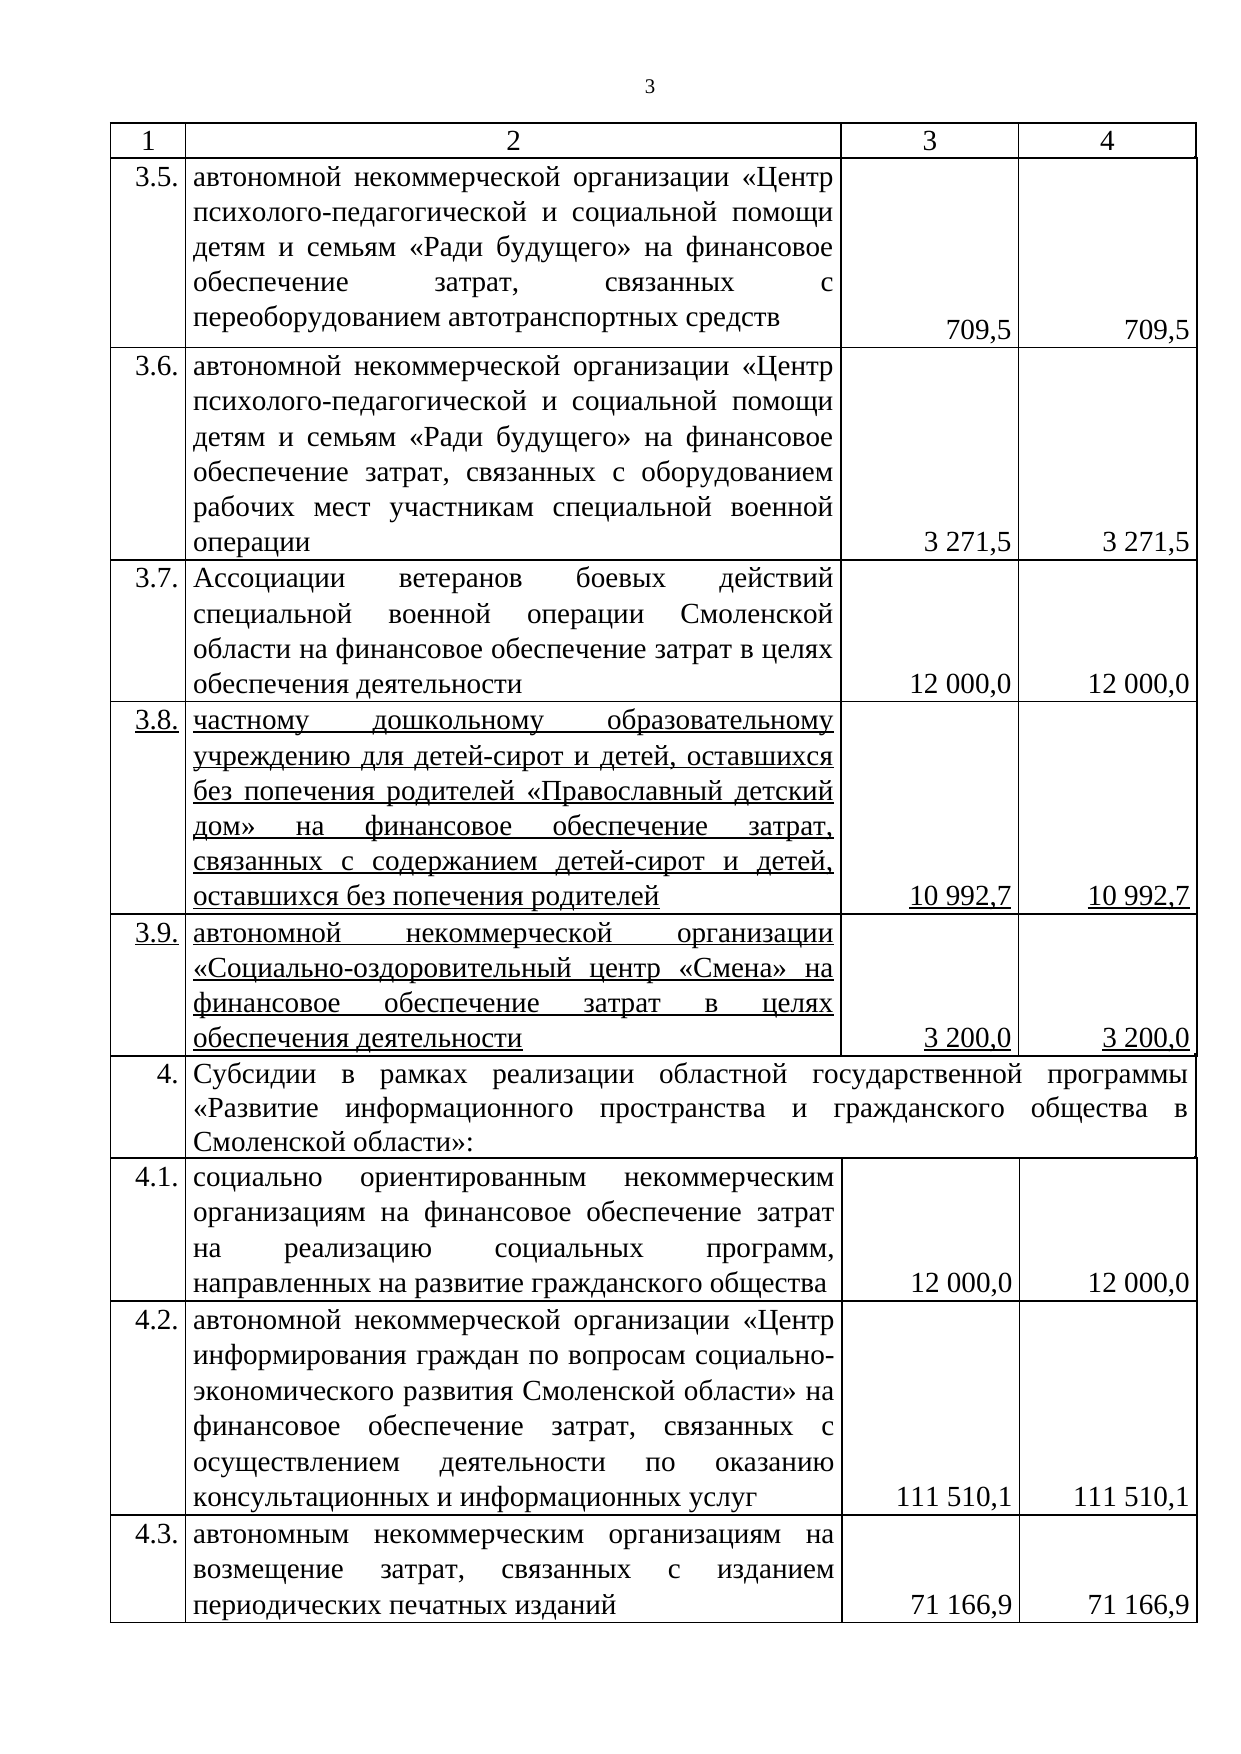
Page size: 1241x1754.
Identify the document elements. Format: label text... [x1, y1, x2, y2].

table_cell 10 992,7 [842, 702, 1018, 913]
table_cell Субсидии в рамках реализации областной государственной программы «Развитие информационного пространства и гражданского общества в Смоленской области»: [186, 1057, 1195, 1157]
table_cell 4. [111, 1057, 185, 1157]
table_cell автономной некоммерческой организации «Центр психолого-педагогической и социальной помощи детям и семьям «Ради будущего» на финансовое обеспечение затрат, связанных с переоборудованием автотранспортных средств [186, 159, 840, 347]
table_cell автономной некоммерческой организации «Центр информирования граждан по вопросам социально-экономического развития Смоленской области» на финансовое обеспечение затрат, связанных с осуществлением деятельности по оказанию консультационных и информационных услуг [186, 1302, 841, 1514]
table_cell 3.5. [111, 159, 185, 347]
table_cell 3.6. [111, 348, 185, 559]
table_cell автономной некоммерческой организации «Центр психолого-педагогической и социальной помощи детям и семьям «Ради будущего» на финансовое обеспечение затрат, связанных с оборудованием рабочих мест участникам специальной военной операции [186, 348, 840, 559]
table_cell социально ориентированным некоммерческим организациям на финансовое обеспечение затрат на реализацию социальных программ, направленных на развитие гражданского общества [186, 1159, 841, 1300]
table_cell 3 271,5 [842, 348, 1018, 559]
table_cell 4.2. [111, 1302, 185, 1514]
table_cell 4.3. [111, 1516, 185, 1622]
table_cell 3.7. [111, 561, 185, 701]
table_cell 3.8. [111, 702, 185, 913]
table_cell 12 000,0 [843, 1159, 1019, 1300]
table_cell 3.9. [111, 915, 185, 1055]
table_cell 3 200,0 [1019, 915, 1196, 1055]
table_cell 12 000,0 [842, 561, 1018, 701]
table_cell 709,5 [842, 159, 1018, 347]
table_cell 111 510,1 [843, 1302, 1019, 1514]
table_cell 10 992,7 [1019, 702, 1196, 913]
table_cell 3 271,5 [1019, 348, 1196, 559]
table_header 4 [1019, 124, 1195, 157]
table_cell 12 000,0 [1019, 561, 1196, 701]
table_header 2 [186, 124, 840, 157]
table_cell автономным некоммерческим организациям на возмещение затрат, связанных с изданием периодических печатных изданий [186, 1516, 841, 1622]
table_cell частному дошкольному образовательному учреждению для детей-сирот и детей, оставшихся без попечения родителей «Православный детский дом» на финансовое обеспечение затрат, связанных с содержанием детей-сирот и детей, оставшихся без попечения родителей [186, 702, 840, 913]
table_header 3 [842, 124, 1018, 157]
table_cell Ассоциации ветеранов боевых действий специальной военной операции Смоленской области на финансовое обеспечение затрат в целях обеспечения деятельности [186, 561, 840, 701]
table_cell 3 200,0 [842, 915, 1018, 1055]
table_cell автономной некоммерческой организации «Социально-оздоровительный центр «Смена» на финансовое обеспечение затрат в целях обеспечения деятельности [186, 915, 840, 1055]
table_cell 12 000,0 [1020, 1159, 1196, 1300]
table_cell 4.1. [111, 1159, 185, 1300]
table_cell 71 166,9 [1020, 1516, 1196, 1622]
table_cell 111 510,1 [1020, 1302, 1196, 1514]
table_cell 709,5 [1019, 159, 1196, 347]
table_cell 71 166,9 [843, 1516, 1019, 1622]
table_header 1 [111, 124, 185, 157]
